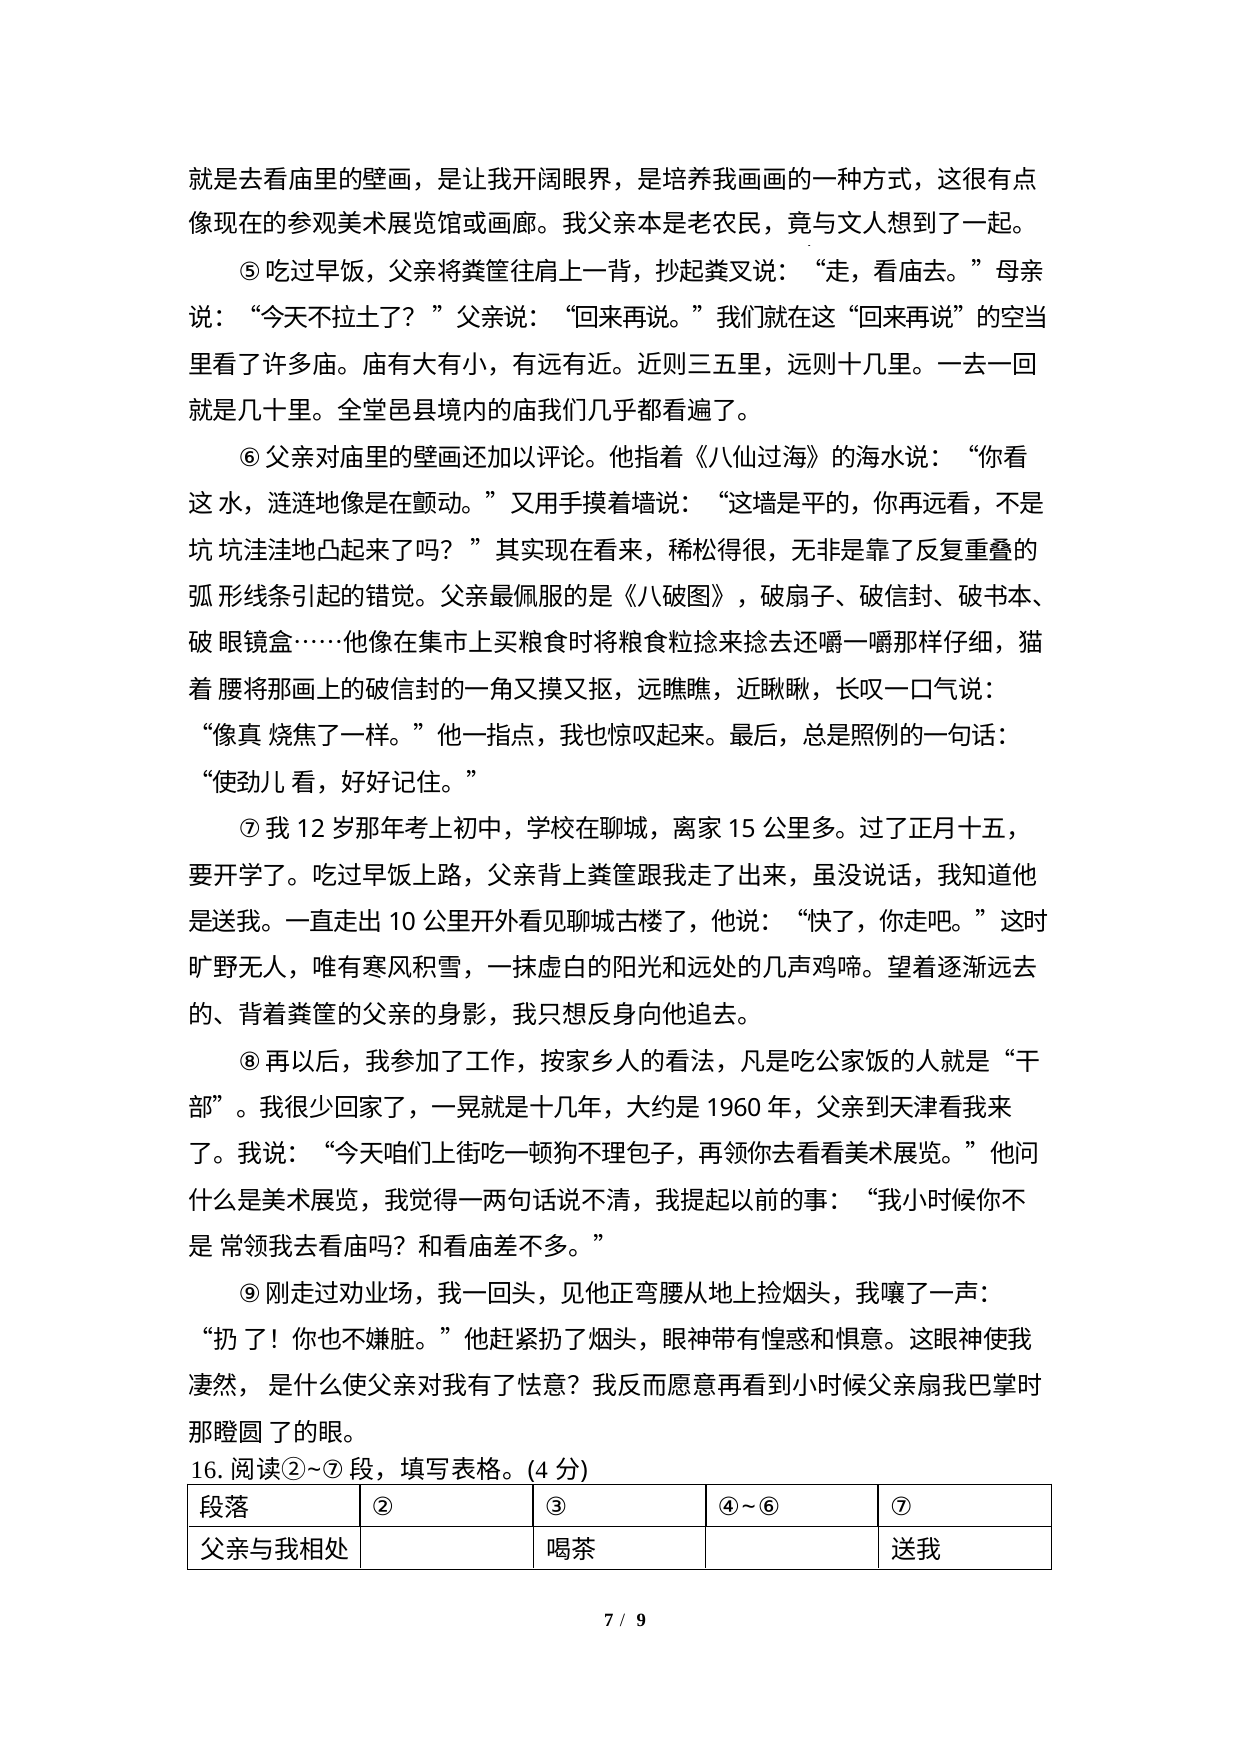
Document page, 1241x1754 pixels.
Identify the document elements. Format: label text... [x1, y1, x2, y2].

text 就是去看庙里的壁画，是让我开阔眼界，是培养我画画的一种方式，这很有点 [188, 162, 1054, 195]
table_cell 喝茶 [534, 1527, 705, 1568]
text 像现在的参观美术展览馆或画廊。我父亲本是老农民，竟与文人想到了一起。 [188, 207, 1054, 239]
table_cell [706, 1527, 878, 1568]
table_header ② [361, 1485, 532, 1526]
table_header ⑦ [879, 1485, 1051, 1526]
text ⑥父亲对庙里的壁画还加以评论。他指着《八仙过海》的海水说：“你看这 水，涟涟地像是在颤动。”又用手摸着墙说：“这墙是平的，你再远看，不是坑 坑洼洼地凸起来了吗？ ”其实现在看来，稀松得很，无非是靠了反复重叠的弧 形线条引起的错觉。父亲最佩服的是《八破图》，破扇子、破信封、破书本、破 眼镜盒……他像在集市上买粮食时将粮食粒捻来捻去还嚼一嚼那样仔细，猫着 腰将那画上的破信封的一角又摸又抠，远瞧瞧，近瞅瞅，长叹一口气说：“像真 烧焦了一样。”他一指点，我也惊叹起来。最后，总是照例的一句话：“使劲儿 看，好好记住。” [188, 437, 1050, 798]
text ⑧再以后，我参加了工作，按家乡人的看法，凡是吃公家饭的人就是“干 部”。我很少回家了，一晃就是十几年，大约是 1960 年，父亲到天津看我来 了。我说：“今天咱们上街吃一顿狗不理包子，再领你去看看美术展览。”他问 什么是美术展览，我觉得一两句话说不清，我提起以前的事：“我小时候你不是 常领我去看庙吗？和看庙差不多。” [188, 1041, 1050, 1263]
table_header ③ [534, 1485, 705, 1526]
table_header ④~⑥ [707, 1485, 877, 1526]
table_header 段落 [188, 1485, 359, 1526]
text ⑦我 12 岁那年考上初中，学校在聊城，离家 15 公里多。过了正月十五， 要开学了。吃过早饭上路，父亲背上粪筐跟我走了出来，虽没说话，我知道他 是送我。一直走出 10 公里开外看见聊城古楼了，他说：“快了，你走吧。”这时 旷野无人，唯有寒风积雪，一抹虚白的阳光和远处的几声鸡啼。望着逐渐远去 的、背着粪筐的父亲的身影，我只想反身向他追去。 [188, 809, 1050, 1030]
table_cell [361, 1527, 533, 1568]
table_cell 送我 [879, 1527, 1051, 1568]
table_cell 父亲与我相处 [188, 1527, 360, 1568]
text ⑨刚走过劝业场，我一回头，见他正弯腰从地上捡烟头，我嚷了一声：“扔 了！你也不嫌脏。”他赶紧扔了烟头，眼神带有惶惑和惧意。这眼神使我凄然， 是什么使父亲对我有了怯意？我反而愿意再看到小时候父亲扇我巴掌时那瞪圆 了的眼。 [188, 1273, 1050, 1448]
text 16. 阅读②~⑦段，填写表格。(4 分) [190, 1458, 1054, 1483]
text ⑤吃过早饭，父亲将粪筐往肩上一背，抄起粪叉说：“走，看庙去。”母亲 说：“今天不拉土了？ ”父亲说：“回来再说。”我们就在这“回来再说”的空当 里看了许多庙。庙有大有小，有远有近。近则三五里，远则十几里。一去一回 就是几十里。全堂邑县境内的庙我们几乎都看遍了。 [188, 251, 1050, 427]
